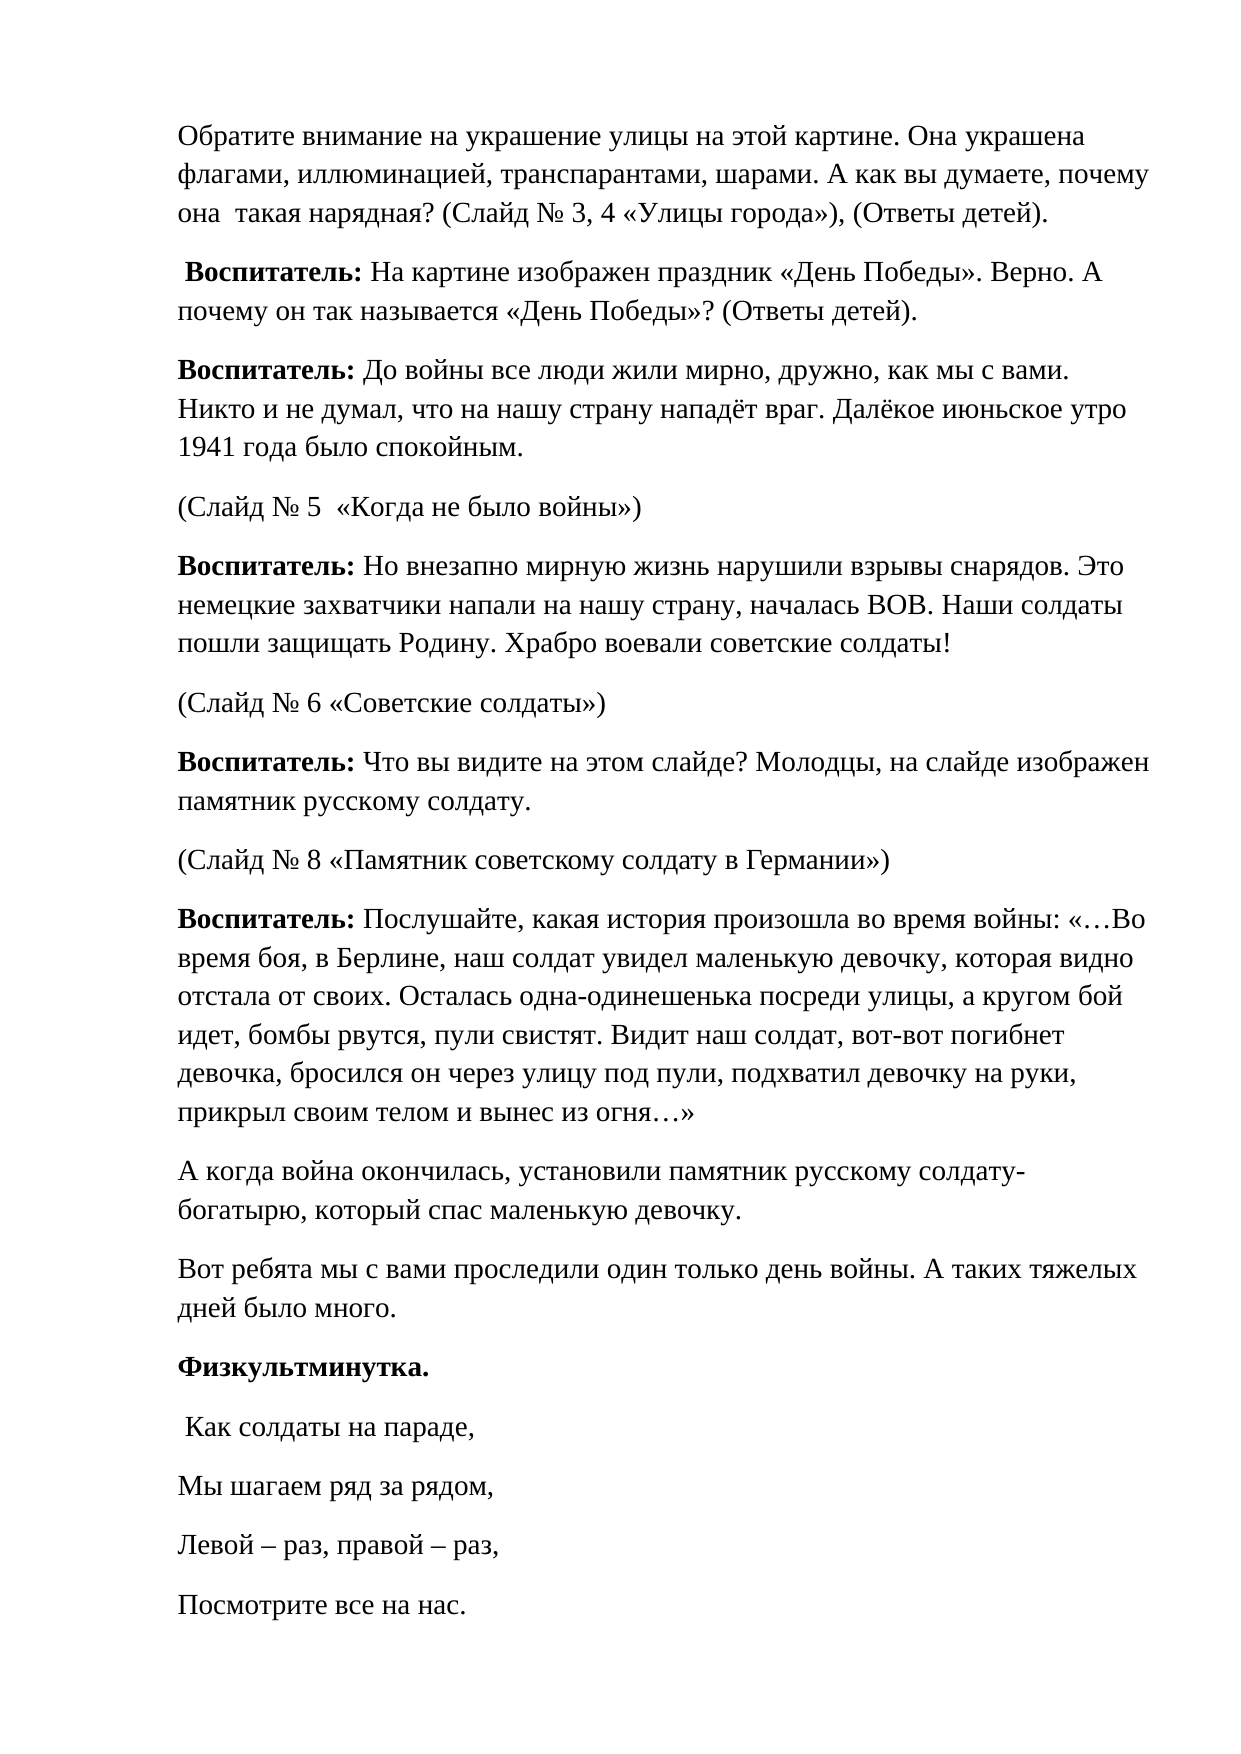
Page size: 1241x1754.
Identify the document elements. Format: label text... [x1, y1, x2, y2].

text Мы шагаем ряд за рядом, [177, 1468, 1152, 1502]
text Воспитатель: Но внезапно мирную жизнь нарушили взрывы снарядов. Это немецкие захватчики напали на нашу страну, началась ВОВ. Наши солдаты пошли защищать Родину. Храбро воевали советские солдаты! [177, 548, 1152, 659]
text Воспитатель: Послушайте, какая история произошла во время войны: «…Во время боя, в Берлине, наш солдат увидел маленькую девочку, которая видно отстала от своих. Осталась одна-одинешенька посреди улицы, а кругом бой идет, бомбы рвутся, пули свистят. Видит наш солдат, вот-вот погибнет девочка, бросился он через улицу под пули, подхватил девочку на руки, прикрыл своим телом и вынес из огня…» [177, 901, 1152, 1128]
text Левой – раз, правой – раз, [177, 1527, 1152, 1561]
text Вот ребята мы с вами проследили один только день войны. А таких тяжелых дней было много. [177, 1251, 1152, 1323]
text Физкультминутка. [177, 1349, 1152, 1383]
text Воспитатель: На картине изображен праздник «День Победы». Верно. А почему он так называется «День Победы»? (Ответы детей). [177, 254, 1152, 327]
text Воспитатель: Что вы видите на этом слайде? Молодцы, на слайде изображен памятник русскому солдату. [177, 744, 1152, 816]
text Посмотрите все на нас. [177, 1587, 1152, 1620]
text Как солдаты на параде, [177, 1409, 1152, 1442]
text Обратите внимание на украшение улицы на этой картине. Она украшена флагами, иллюминацией, транспарантами, шарами. А как вы думаете, почему она такая нарядная? (Слайд № 3, 4 «Улицы города»), (Ответы детей). [177, 118, 1152, 229]
text Воспитатель: До войны все люди жили мирно, дружно, как мы с вами. Никто и не думал, что на нашу страну нападёт враг. Далёкое июньское утро 1941 года было спокойным. [177, 352, 1152, 463]
text (Слайд № 6 «Советские солдаты») [177, 685, 1152, 718]
text (Слайд № 8 «Памятник советскому солдату в Германии») [177, 842, 1152, 876]
text (Слайд № 5 «Когда не было войны») [177, 489, 1152, 522]
text А когда война окончилась, установили памятник русскому солдату-богатырю, который спас маленькую девочку. [177, 1153, 1152, 1226]
